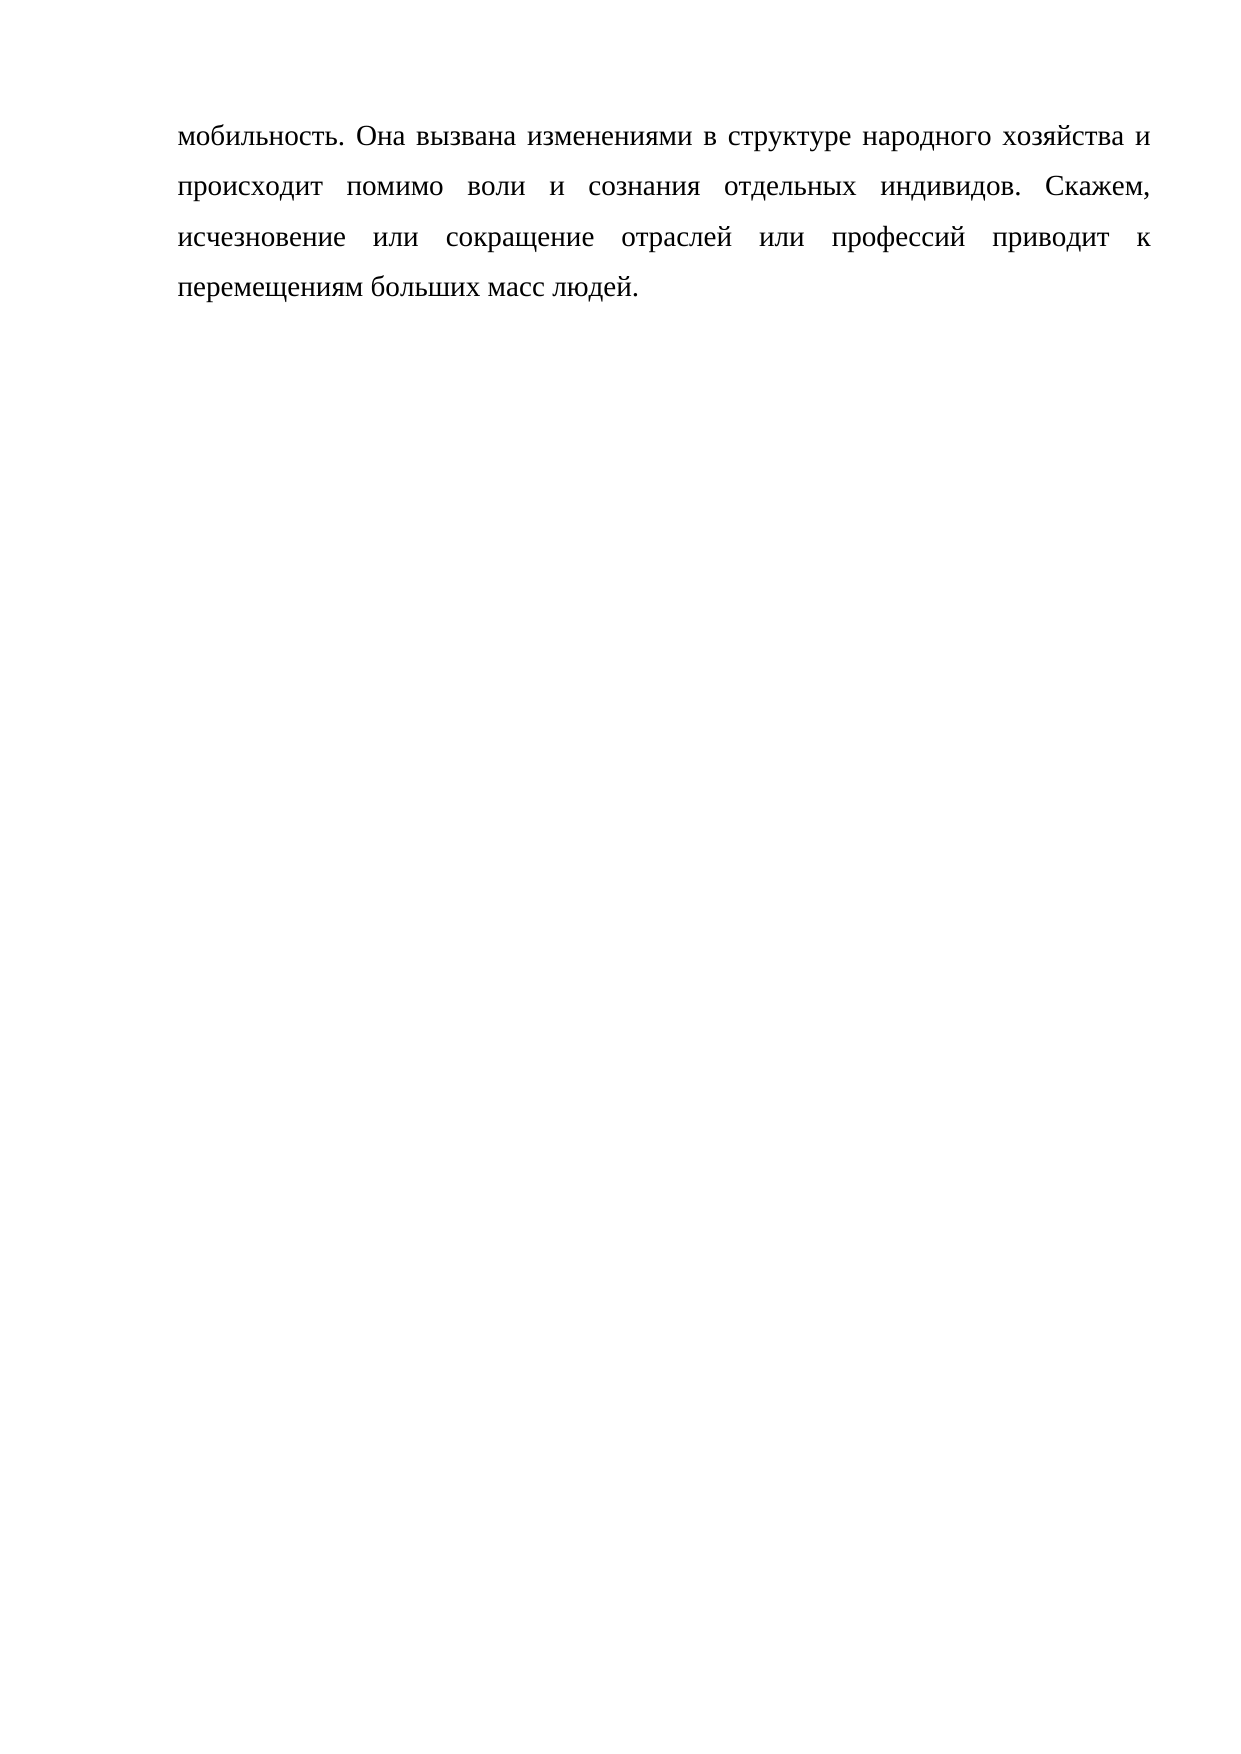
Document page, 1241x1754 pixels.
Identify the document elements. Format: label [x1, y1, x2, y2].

text [177, 118, 1152, 303]
